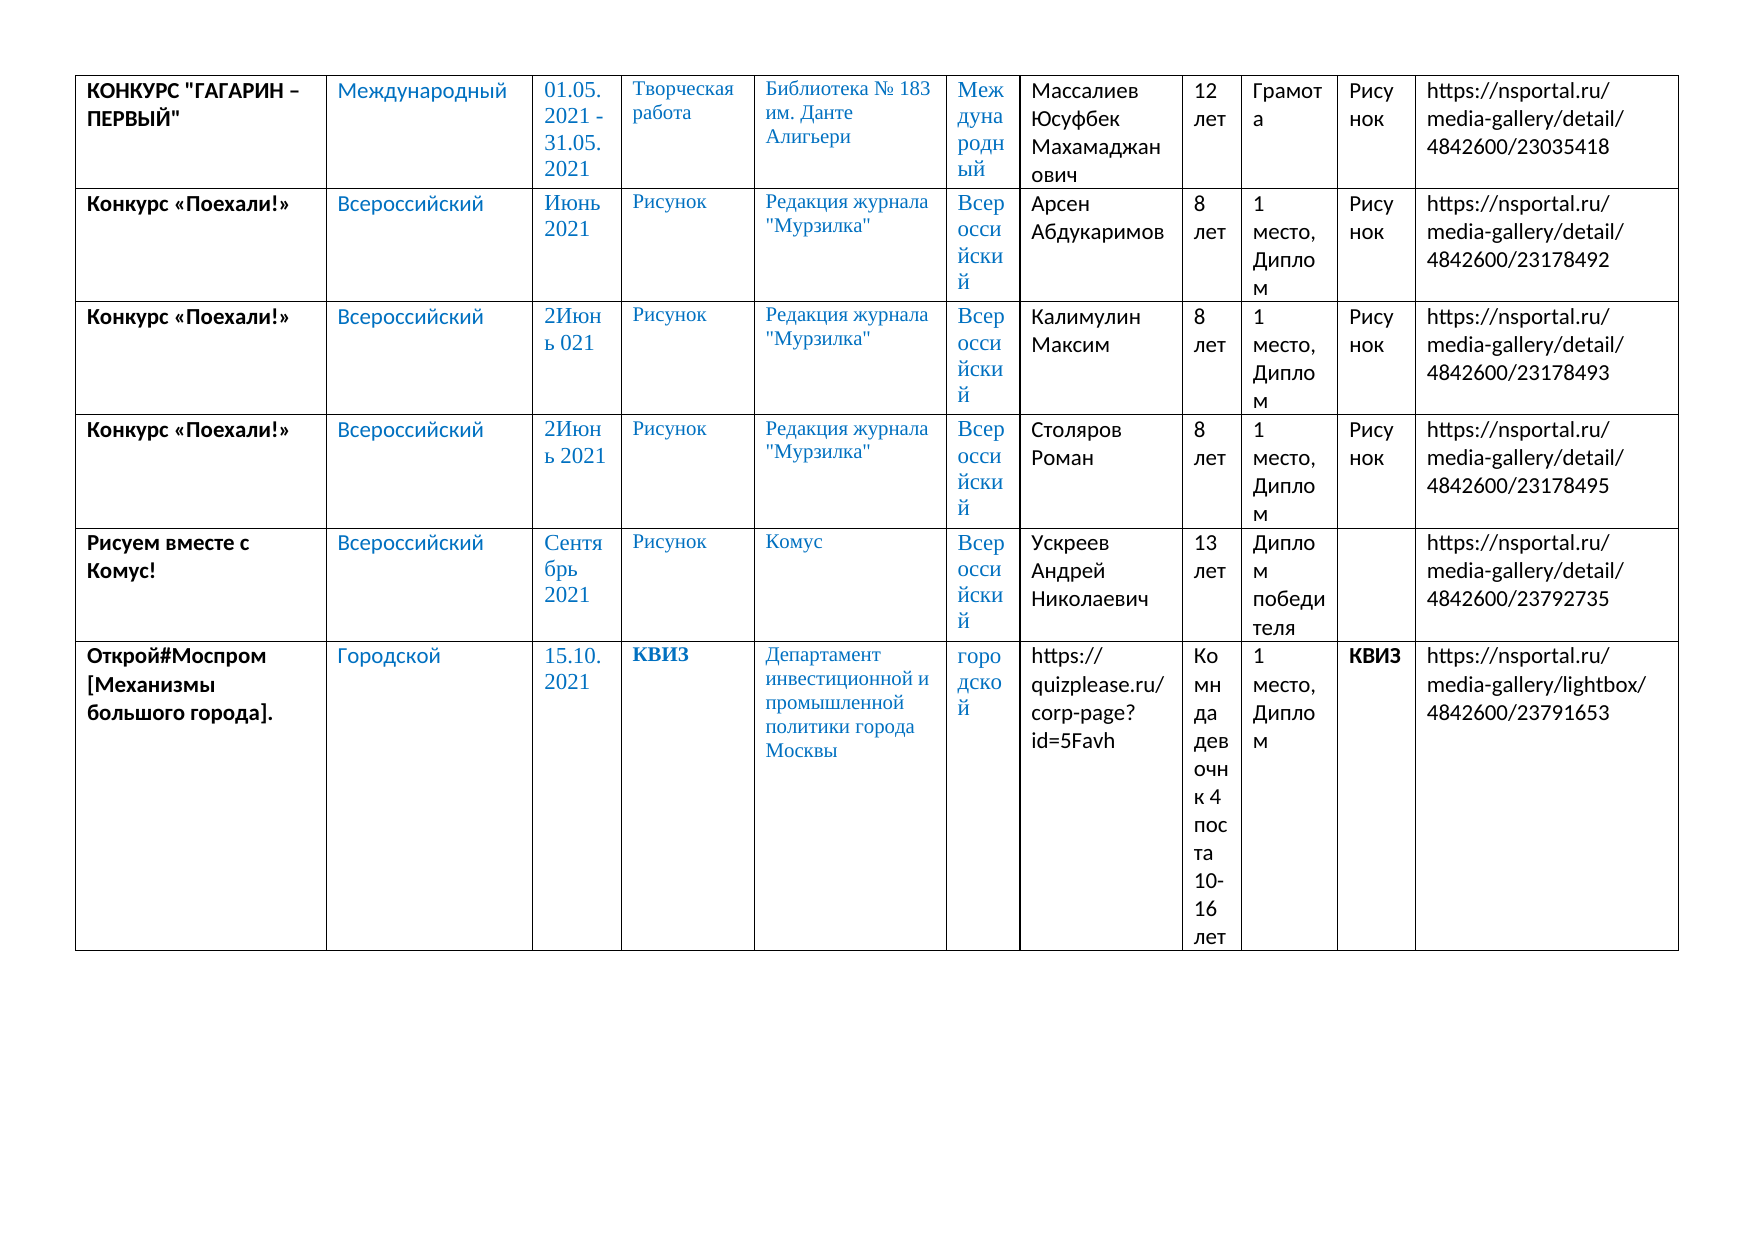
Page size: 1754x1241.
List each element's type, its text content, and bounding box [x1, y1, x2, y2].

table_cell Редакция журнала "Мурзилка" [755, 415, 946, 527]
table_cell Комус [755, 529, 946, 641]
table_cell Редакция журнала "Мурзилка" [755, 189, 946, 301]
table_cell Департамент инвестиционной и промышленной политики города Москвы [755, 642, 946, 950]
table_cell 8 лет [1183, 302, 1241, 414]
table_cell Городской [327, 642, 532, 950]
table_cell Столяров Роман [1021, 415, 1182, 527]
table_cell [1338, 529, 1415, 641]
table_cell 1 место, Диплом [1242, 415, 1337, 527]
table_cell https://quizplease.ru/corp-page?id=5Favh [1021, 642, 1182, 950]
table_cell Всероссийский [327, 529, 532, 641]
table_cell Открой#Моспром [Механизмы большого города]. [76, 642, 326, 950]
table_cell Ускреев Андрей Николаевич [1021, 529, 1182, 641]
table_cell Конкурс «Поехали!» [76, 302, 326, 414]
table_cell Калимулин Максим [1021, 302, 1182, 414]
table_cell Рисунок [1338, 76, 1415, 188]
table_cell Рисунок [622, 529, 754, 641]
table_cell https://nsportal.ru/media-gallery/detail/4842600/23178495 [1416, 415, 1678, 527]
table_cell Комнда девочнк 4 поста 10-16 лет [1183, 642, 1241, 950]
table_cell https://nsportal.ru/media-gallery/detail/4842600/23178492 [1416, 189, 1678, 301]
table_cell Арсен Абдукаримов [1021, 189, 1182, 301]
table_cell Рисунок [1338, 189, 1415, 301]
table_cell Международный [947, 76, 1019, 188]
table_cell Рисуем вместе с Комус! [76, 529, 326, 641]
table_cell 12 лет [1183, 76, 1241, 188]
table_cell Рисунок [622, 302, 754, 414]
table_cell 1 место, Диплом [1242, 302, 1337, 414]
table_cell городской [947, 642, 1019, 950]
table_cell 8 лет [1183, 189, 1241, 301]
table_cell Рисунок [622, 189, 754, 301]
table_cell 1 место, Диплом [1242, 642, 1337, 950]
table_cell Всероссийский [947, 415, 1019, 527]
table_cell Всероссийский [947, 189, 1019, 301]
table_cell Июнь 2021 [533, 189, 621, 301]
table_cell Всероссийский [327, 302, 532, 414]
table_cell https://nsportal.ru/media-gallery/detail/4842600/23178493 [1416, 302, 1678, 414]
table_cell Всероссийский [327, 189, 532, 301]
table_cell Рисунок [1338, 415, 1415, 527]
table_cell 13 лет [1183, 529, 1241, 641]
table_cell КВИЗ [622, 642, 754, 950]
table_cell https://nsportal.ru/media-gallery/detail/4842600/23792735 [1416, 529, 1678, 641]
table_cell https://nsportal.ru/media-gallery/detail/4842600/23035418 [1416, 76, 1678, 188]
table_cell 8 лет [1183, 415, 1241, 527]
table_cell Массалиев Юсуфбек Махамаджанович [1021, 76, 1182, 188]
table_cell КВИЗ [1338, 642, 1415, 950]
table_cell 2Июнь 2021 [533, 415, 621, 527]
table_cell Рисунок [1338, 302, 1415, 414]
table_cell Международный [327, 76, 532, 188]
table_cell Творческая работа [622, 76, 754, 188]
table_cell 2Июнь 021 [533, 302, 621, 414]
table_cell Всероссийский [327, 415, 532, 527]
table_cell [533, 76, 621, 188]
table_cell Всероссийский [947, 302, 1019, 414]
table_cell Редакция журнала "Мурзилка" [755, 302, 946, 414]
table_cell 15.10.2021 [533, 642, 621, 950]
table_cell Грамота [1242, 76, 1337, 188]
table_cell 1 место, Диплом [1242, 189, 1337, 301]
table_cell Сентябрь 2021 [533, 529, 621, 641]
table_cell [755, 76, 946, 188]
table_cell Всероссийский [947, 529, 1019, 641]
table_cell Рисунок [622, 415, 754, 527]
table_cell https://nsportal.ru/media-gallery/lightbox/4842600/23791653 [1416, 642, 1678, 950]
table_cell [76, 76, 326, 188]
table_cell Конкурс «Поехали!» [76, 189, 326, 301]
table_cell Конкурс «Поехали!» [76, 415, 326, 527]
table_cell Диплом победителя [1242, 529, 1337, 641]
